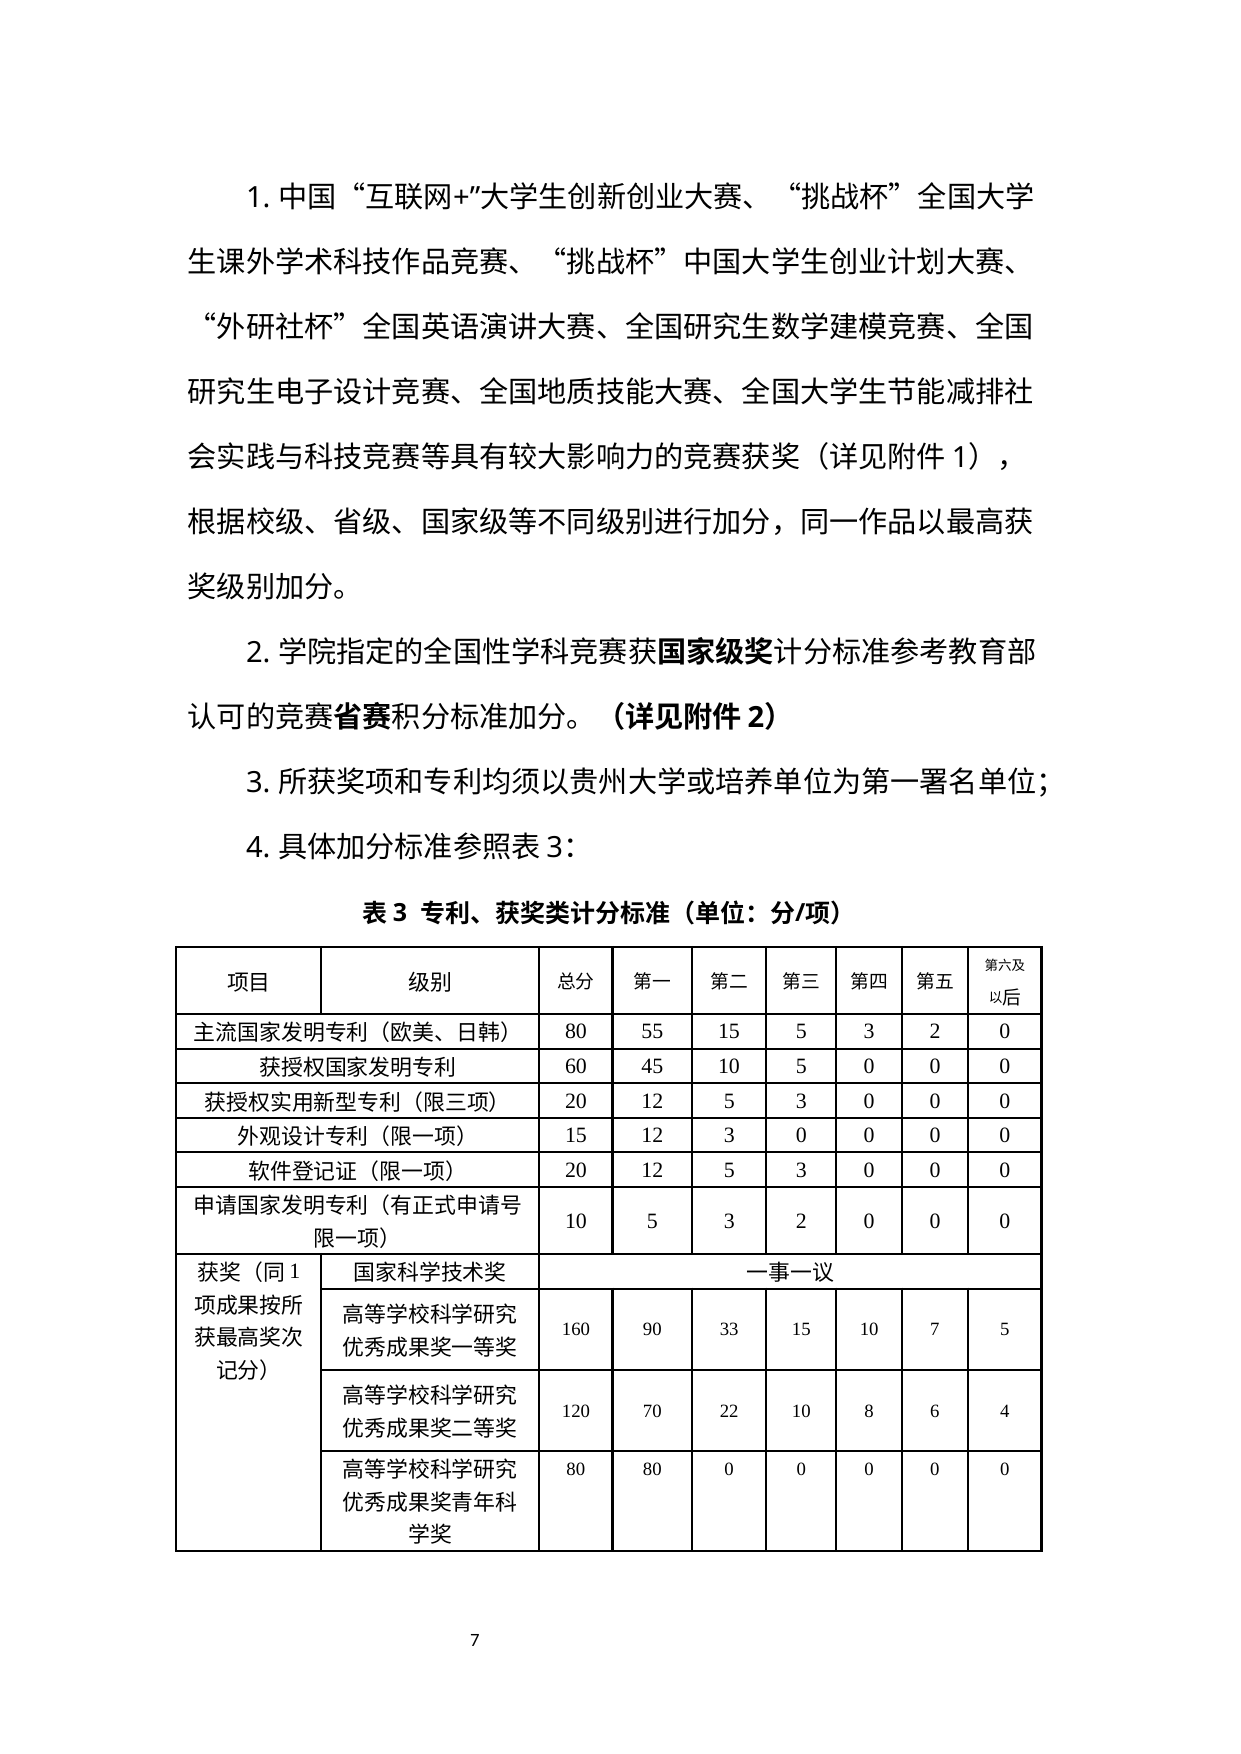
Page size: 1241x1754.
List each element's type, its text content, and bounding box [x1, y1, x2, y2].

table_cell 33 [693, 1290, 765, 1369]
table_cell 55 [614, 1015, 691, 1047]
table_cell 高等学校科学研究优秀成果奖一等奖 [322, 1290, 538, 1369]
table_cell 0 [969, 1050, 1040, 1082]
table_cell 15 [693, 1015, 765, 1047]
table_cell 3 [693, 1119, 765, 1151]
table_cell 10 [837, 1290, 901, 1369]
table_cell 获授权实用新型专利（限三项） [177, 1084, 538, 1117]
table_cell 主流国家发明专利（欧美、日韩） [177, 1015, 538, 1047]
table_cell 3 [693, 1188, 765, 1253]
table_cell 7 [903, 1290, 967, 1369]
table_cell 60 [540, 1050, 611, 1082]
table_cell 20 [540, 1084, 611, 1117]
table_cell 0 [767, 1119, 835, 1151]
table_cell 90 [614, 1290, 691, 1369]
table_cell 国家科学技术奖 [322, 1255, 538, 1287]
table_cell 0 [837, 1188, 901, 1253]
table_cell 获授权国家发明专利 [177, 1050, 538, 1082]
table_cell 高等学校科学研究优秀成果奖二等奖 [322, 1371, 538, 1450]
table_cell 0 [903, 1153, 967, 1186]
table_cell 高等学校科学研究优秀成果奖青年科学奖 [322, 1452, 538, 1549]
table_cell 第六及以后 [969, 948, 1040, 1013]
table_cell 第五 [903, 948, 967, 1013]
table_cell 0 [969, 1084, 1040, 1117]
table_cell 0 [837, 1153, 901, 1186]
table_cell 0 [837, 1050, 901, 1082]
table_cell 5 [614, 1188, 691, 1253]
table_cell 0 [903, 1188, 967, 1253]
table_cell 10 [767, 1371, 835, 1450]
table_cell 外观设计专利（限一项） [177, 1119, 538, 1151]
table_cell 4 [969, 1371, 1040, 1450]
table_cell 5 [969, 1290, 1040, 1369]
table_cell 12 [614, 1153, 691, 1186]
table_cell 0 [903, 1452, 967, 1549]
table_cell 3 [837, 1015, 901, 1047]
table_cell 10 [693, 1050, 765, 1082]
text 4. 具体加分标准参照表3： [187, 812, 1053, 877]
table_cell 第四 [837, 948, 901, 1013]
table_cell 12 [614, 1119, 691, 1151]
table_cell 160 [540, 1290, 611, 1369]
table_cell 第三 [767, 948, 835, 1013]
table_cell 6 [903, 1371, 967, 1450]
table_cell 5 [693, 1153, 765, 1186]
table_cell 45 [614, 1050, 691, 1082]
table_cell 0 [837, 1119, 901, 1151]
table_cell 一事一议 [540, 1255, 1040, 1287]
table_cell 0 [969, 1015, 1040, 1047]
text 2. 学院指定的全国性学科竞赛获国家级奖计分标准参考教育部认可的竞赛省赛积分标准加分。（详见附件2） [187, 617, 1053, 747]
table_cell 10 [540, 1188, 611, 1253]
table_cell 15 [767, 1290, 835, 1369]
table_cell 级别 [322, 948, 538, 1013]
table_cell 22 [693, 1371, 765, 1450]
table_cell 80 [614, 1452, 691, 1549]
table_cell 3 [767, 1084, 835, 1117]
table_cell 70 [614, 1371, 691, 1450]
table_header 表3 专利、获奖类计分标准（单位：分/项） [176, 877, 1041, 946]
table_cell 第二 [693, 948, 765, 1013]
table_cell 80 [540, 1452, 611, 1549]
text 1. 中国“互联网+”大学生创新创业大赛、“挑战杯”全国大学生课外学术科技作品竞赛、“挑战杯”中国大学生创业计划大赛、“外研社杯”全国英语演讲大赛、全国研究生数学建模竞赛、全国研究生电子设计竞赛、全国地质技能大赛、全国大学生节能减排社会实践与科技竞赛等具有较大影响力的竞赛获奖（详见附件1），根据校级、省级、国家级等不同级别进行加分，同一作品以最高获奖级别加分。 [187, 162, 1053, 617]
table_cell 5 [693, 1084, 765, 1117]
table_cell 0 [903, 1119, 967, 1151]
table_cell 0 [969, 1153, 1040, 1186]
table_cell 0 [767, 1452, 835, 1549]
table_cell 0 [969, 1188, 1040, 1253]
table_cell 申请国家发明专利（有正式申请号 限一项） [177, 1188, 538, 1253]
table_cell 总分 [540, 948, 611, 1013]
table_cell 0 [693, 1452, 765, 1549]
table_cell 80 [540, 1015, 611, 1047]
table_cell 0 [903, 1050, 967, 1082]
table_cell 2 [767, 1188, 835, 1253]
table_cell 0 [903, 1084, 967, 1117]
table_cell 20 [540, 1153, 611, 1186]
table_cell 12 [614, 1084, 691, 1117]
table_cell 软件登记证（限一项） [177, 1153, 538, 1186]
table_cell 3 [767, 1153, 835, 1186]
table_cell 8 [837, 1371, 901, 1450]
table_cell 120 [540, 1371, 611, 1450]
table_cell 0 [837, 1084, 901, 1117]
text 3. 所获奖项和专利均须以贵州大学或培养单位为第一署名单位； [187, 747, 1053, 812]
table_cell 0 [969, 1119, 1040, 1151]
table_cell 5 [767, 1015, 835, 1047]
table_cell 0 [837, 1452, 901, 1549]
table_cell 第一 [614, 948, 691, 1013]
table_cell 项目 [177, 948, 320, 1013]
table_cell 2 [903, 1015, 967, 1047]
table_cell 获奖（同1项成果按所获最高奖次记分） [177, 1255, 320, 1549]
table_cell 5 [767, 1050, 835, 1082]
table_cell 15 [540, 1119, 611, 1151]
table_cell 0 [969, 1452, 1040, 1549]
